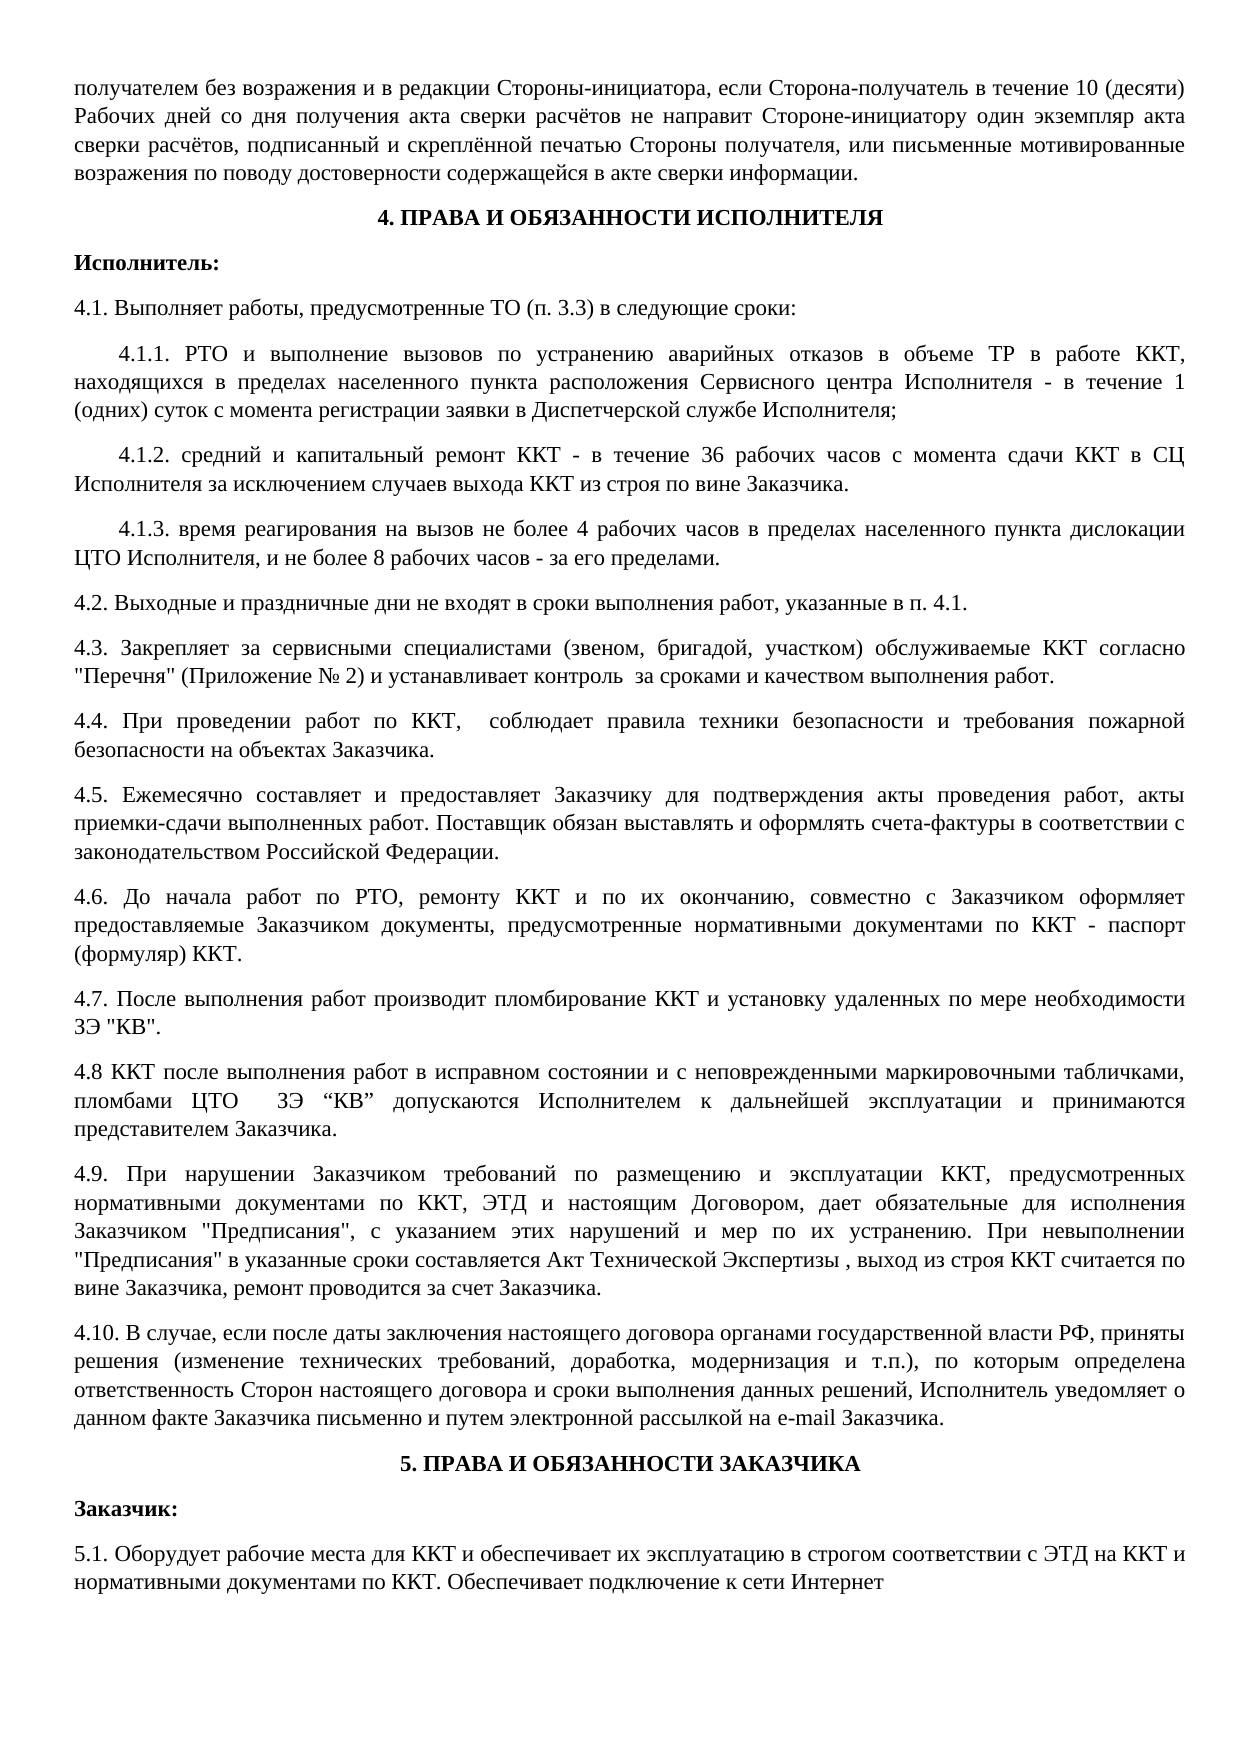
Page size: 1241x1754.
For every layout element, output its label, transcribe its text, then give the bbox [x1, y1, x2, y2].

text 4.5. Ежемесячно составляет и предоставляет Заказчику для подтверждения акты проведения работ, акты приемки-сдачи выполненных работ. Поставщик обязан выставлять и оформлять счета-фактуры в соответствии с законодательством Российской Федерации. [74, 781, 1187, 864]
text 4.7. После выполнения работ производит пломбирование ККТ и установку удаленных по мере необходимости ЗЭ "КВ". [74, 985, 1187, 1039]
text 4.6. До начала работ по РТО, ремонту ККТ и по их окончанию, совместно с Заказчиком оформляет предоставляемые Заказчиком документы, предусмотренные нормативными документами по ККТ - паспорт (формуляр) ККТ. [74, 883, 1187, 966]
text 4.1.1. РТО и выполнение вызовов по устранению аварийных отказов в объеме ТР в работе ККТ, находящихся в пределах населенного пункта расположения Сервисного центра Исполнителя - в течение 1 (одних) суток с момента регистрации заявки в Диспетчерской службе Исполнителя; [74, 339, 1187, 423]
text 4.3. Закрепляет за сервисными специалистами (звеном, бригадой, участком) обслуживаемые ККТ согласно "Перечня" (Приложение № 2) и устанавливает контроль за сроками и качеством выполнения работ. [74, 634, 1187, 688]
text 4.9. При нарушении Заказчиком требований по размещению и эксплуатации ККТ, предусмотренных нормативными документами по ККТ, ЭТД и настоящим Договором, дает обязательные для исполнения Заказчиком "Предписания", с указанием этих нарушений и мер по их устранению. При невыполнении "Предписания" в указанные сроки составляется Акт Технической Экспертизы , выход из строя ККТ считается по вине Заказчика, ремонт проводится за счет Заказчика. [74, 1160, 1187, 1300]
text 4.10. В случае, если после даты заключения настоящего договора органами государственной власти РФ, приняты решения (изменение технических требований, доработка, модернизация и т.п.), по которым определена ответственность Сторон настоящего договора и сроки выполнения данных решений, Исполнитель уведомляет о данном факте Заказчика письменно и путем электронной рассылкой на e-mail Заказчика. [74, 1319, 1187, 1431]
text Исполнитель: [74, 249, 1187, 276]
text 4.1.2. средний и капитальный ремонт ККТ - в течение 36 рабочих часов с момента сдачи ККТ в СЦ Исполнителя за исключением случаев выхода ККТ из строя по вине Заказчика. [74, 442, 1187, 496]
text 4. ПРАВА И ОБЯЗАННОСТИ ИСПОЛНИТЕЛЯ [74, 204, 1187, 231]
text 4.2. Выходные и праздничные дни не входят в сроки выполнения работ, указанные в п. 4.1. [74, 589, 1187, 615]
text 5.1. Оборудует рабочие места для ККТ и обеспечивает их эксплуатацию в строгом соответствии с ЭТД на ККТ и нормативными документами по ККТ. Обеспечивает подключение к сети Интернет [74, 1540, 1187, 1594]
text 4.1.3. время реагирования на вызов не более 4 рабочих часов в пределах населенного пункта дислокации ЦТО Исполнителя, и не более 8 рабочих часов - за его пределами. [74, 515, 1187, 570]
text 4.4. При проведении работ по ККТ, соблюдает правила техники безопасности и требования пожарной безопасности на объектах Заказчика. [74, 707, 1187, 762]
text 4.1. Выполняет работы, предусмотренные ТО (п. 3.3) в следующие сроки: [74, 294, 1187, 321]
text 4.8 ККТ после выполнения работ в исправном состоянии и с неповрежденными маркировочными табличками, пломбами ЦТО ЗЭ “КВ” допускаются Исполнителем к дальнейшей эксплуатации и принимаются представителем Заказчика. [74, 1058, 1187, 1142]
text 5. ПРАВА И ОБЯЗАННОСТИ ЗАКАЗЧИКА [74, 1449, 1187, 1476]
text Заказчик: [74, 1495, 1187, 1521]
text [74, 74, 1187, 186]
